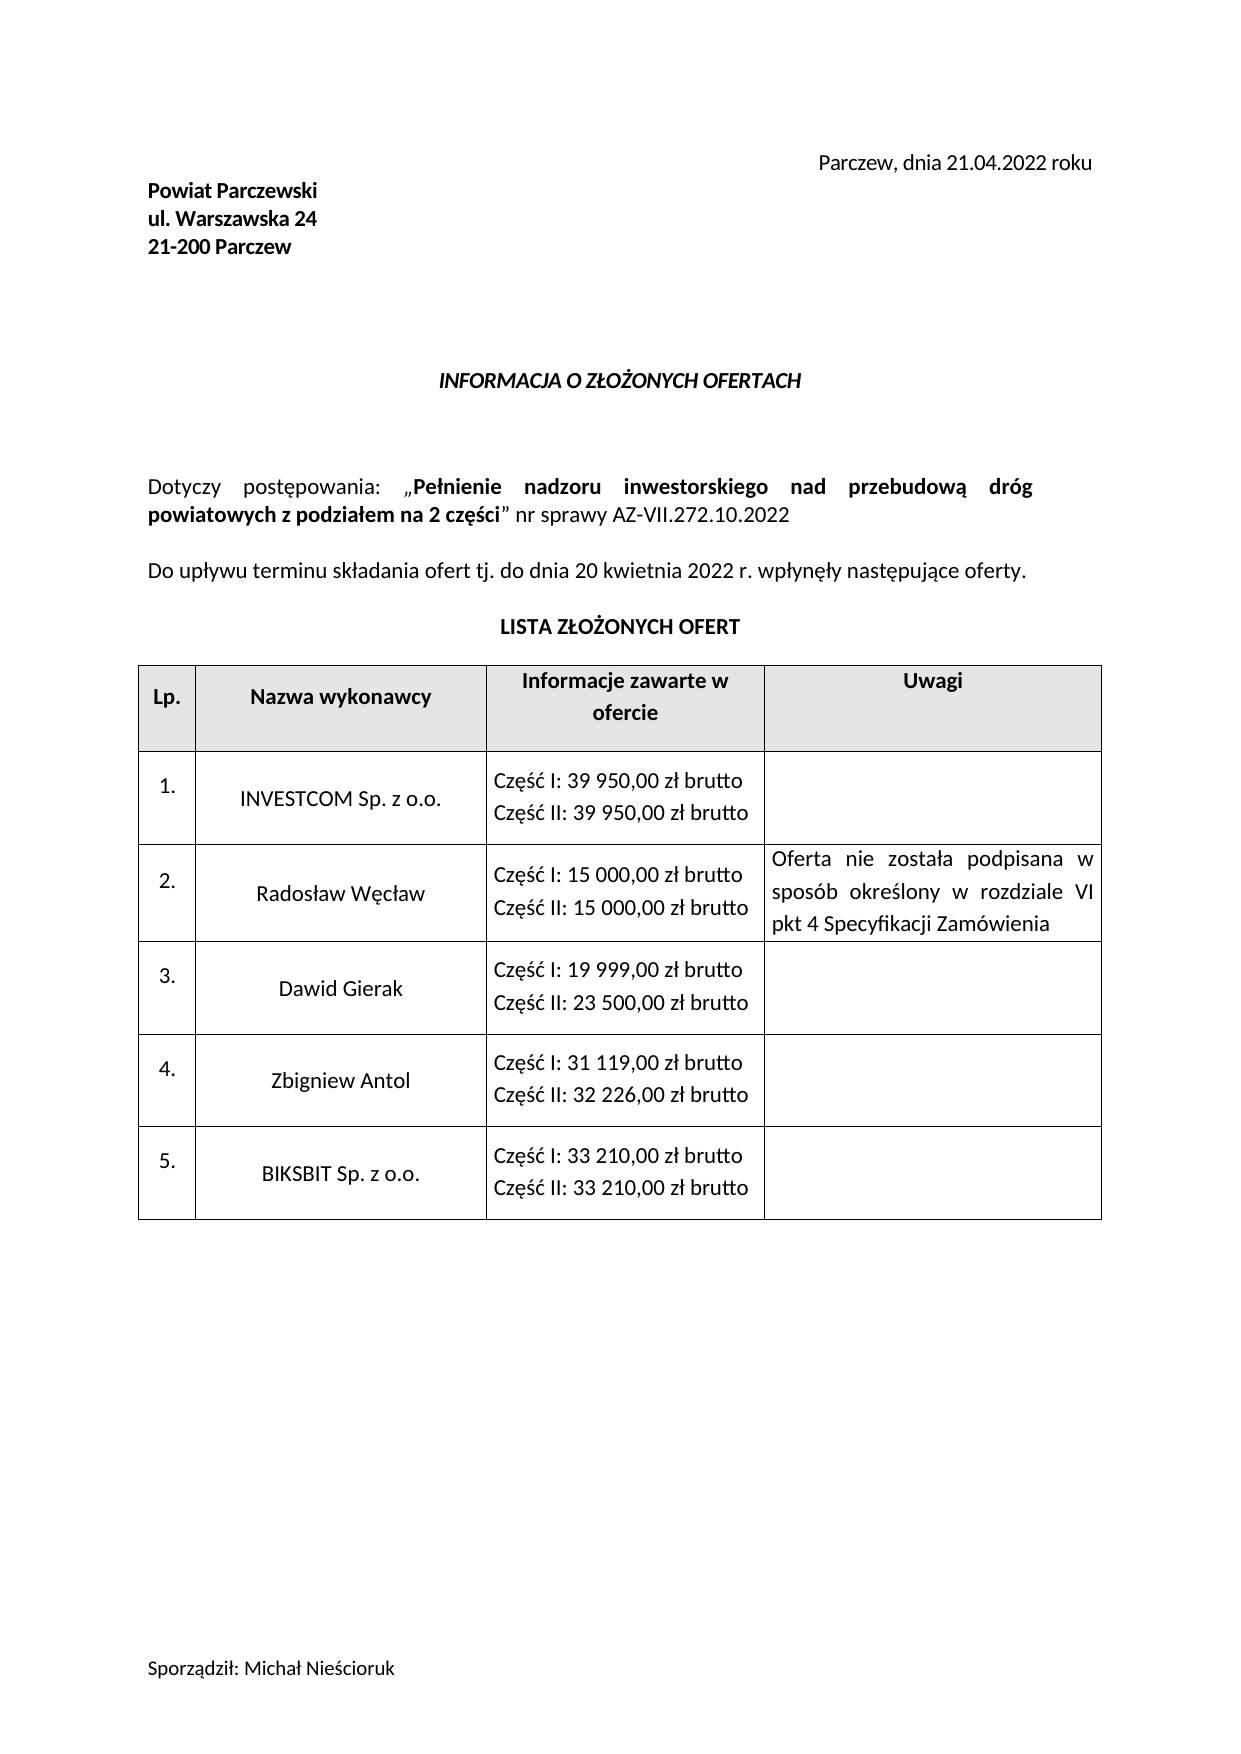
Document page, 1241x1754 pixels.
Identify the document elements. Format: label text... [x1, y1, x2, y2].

table_cell 3. [139, 942, 195, 1033]
table_cell Część I: 33 210,00 zł brutto Część II: 33 210,00 zł brutto [487, 1127, 764, 1219]
text LISTA ZŁOŻONYCH OFERT [148, 612, 1092, 640]
table_cell Część I: 15 000,00 zł brutto Część II: 15 000,00 zł brutto [487, 845, 764, 941]
table_cell 2. [139, 845, 195, 941]
table_header Informacje zawarte w ofercie [487, 666, 764, 751]
text Parczew, dnia 21.04.2022 roku [148, 148, 1093, 176]
table_cell [765, 1035, 1101, 1126]
table_cell 1. [139, 752, 195, 843]
table_cell Radosław Węcław [196, 845, 486, 941]
text Powiat Parczewski [148, 176, 1093, 204]
table_cell 4. [139, 1035, 195, 1126]
text Do upływu terminu składania ofert tj. do dnia 20 kwietnia 2022 r. wpłynęły następujące oferty. [148, 556, 1092, 584]
table_cell [765, 752, 1101, 843]
text 21-200 Parczew [148, 232, 1093, 260]
table_header Lp. [139, 666, 195, 751]
table_cell Część I: 19 999,00 zł brutto Część II: 23 500,00 zł brutto [487, 942, 764, 1033]
table_cell [765, 1127, 1101, 1219]
text INFORMACJA O ZŁOŻONYCH OFERTACH [148, 366, 1092, 394]
table_cell 5. [139, 1127, 195, 1219]
table_cell Część I: 39 950,00 zł brutto Część II: 39 950,00 zł brutto [487, 752, 764, 843]
table_header Uwagi [765, 666, 1101, 751]
table_cell Dawid Gierak [196, 942, 486, 1033]
table_cell BIKSBIT Sp. z o.o. [196, 1127, 486, 1219]
table_cell Część I: 31 119,00 zł brutto Część II: 32 226,00 zł brutto [487, 1035, 764, 1126]
text Dotyczy postępowania: „Pełnienie nadzoru inwestorskiego nad przebudową dróg powiatowych z podziałem na 2 części” nr sprawy AZ-VII.272.10.2022 [148, 472, 1033, 528]
text ul. Warszawska 24 [148, 204, 1093, 232]
table_cell Zbigniew Antol [196, 1035, 486, 1126]
table_cell Oferta nie została podpisana w sposób określony w rozdziale VI pkt 4 Specyfikacji Zamówienia [765, 845, 1101, 941]
table_cell [765, 942, 1101, 1033]
table_header Nazwa wykonawcy [196, 666, 486, 751]
table_cell INVESTCOM Sp. z o.o. [196, 752, 486, 843]
